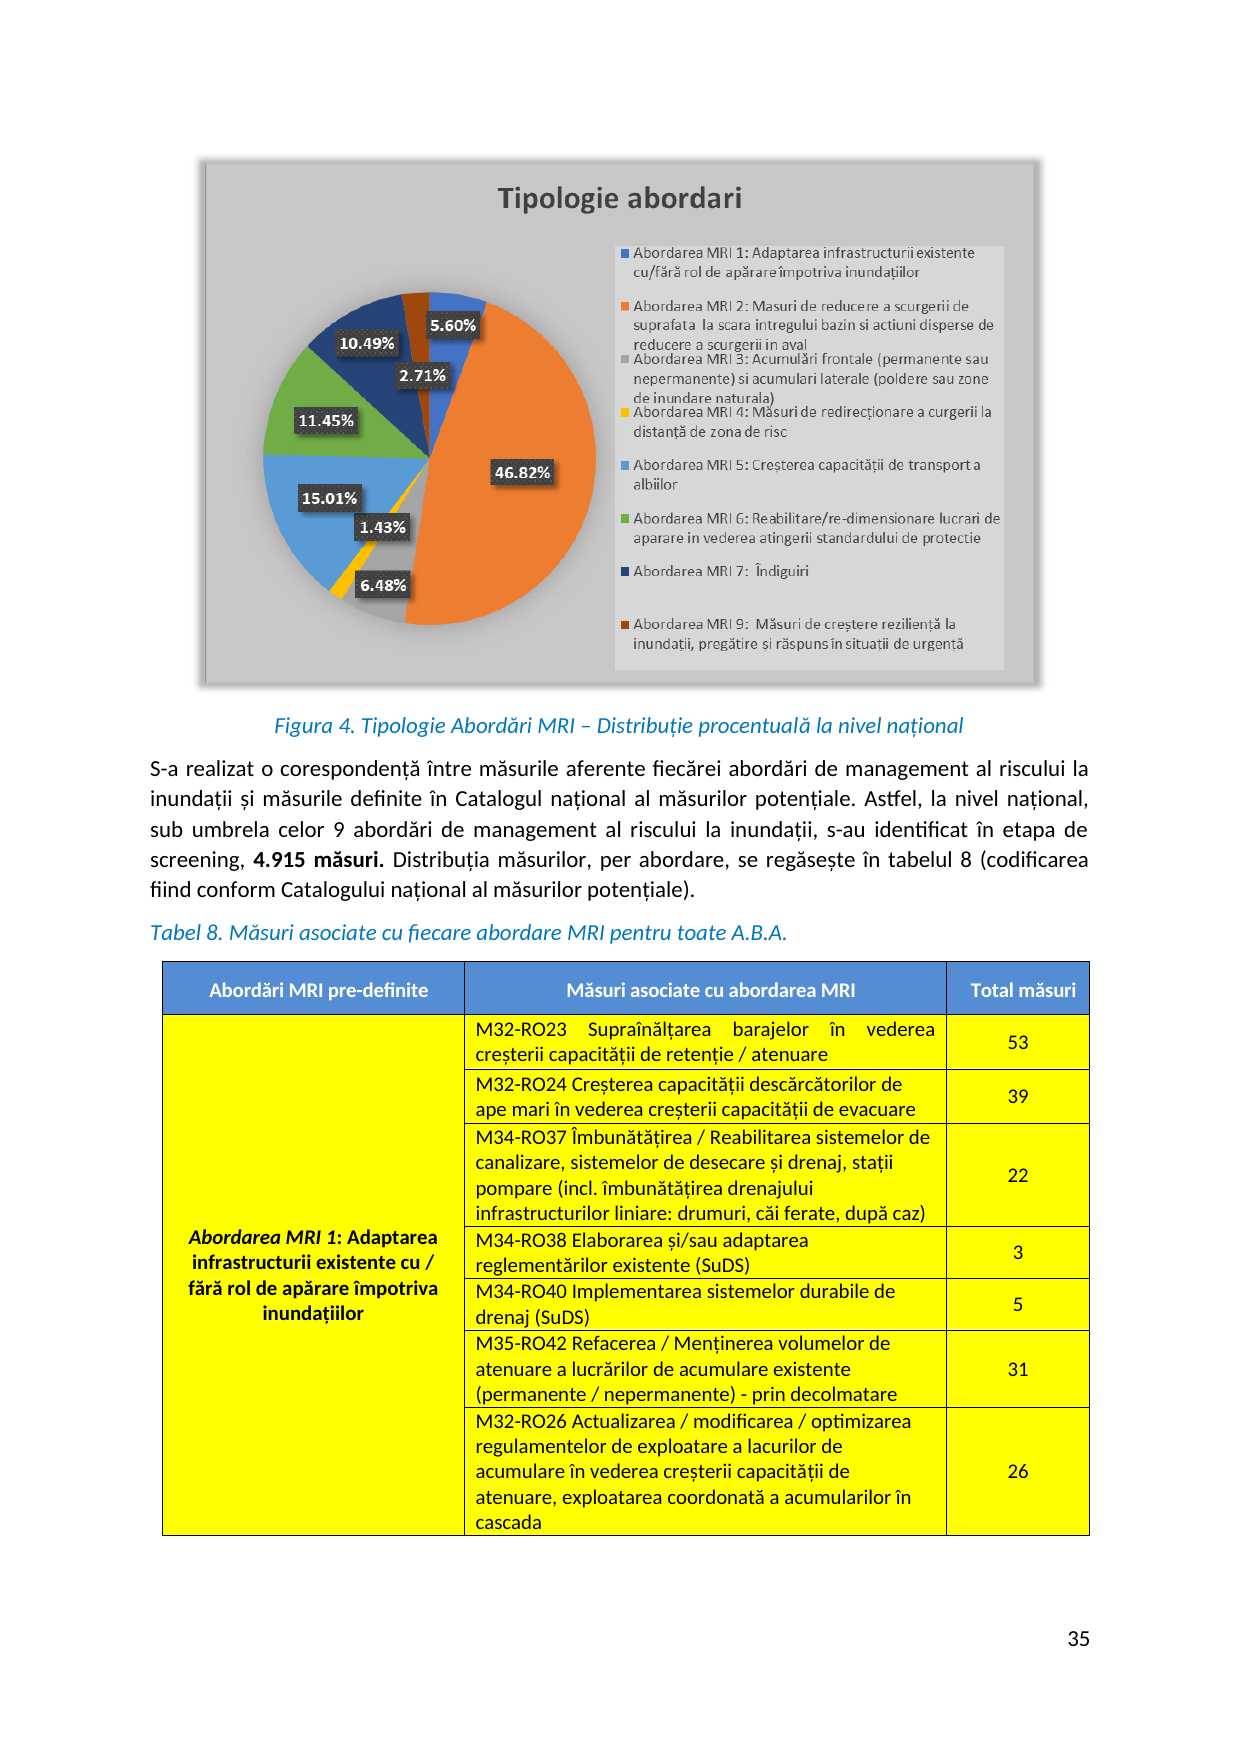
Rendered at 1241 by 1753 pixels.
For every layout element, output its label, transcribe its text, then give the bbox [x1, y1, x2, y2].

text Figura 4. Tipologie Abordări MRI – Distribuție procentuală la nivel național [150, 712, 1090, 740]
table_cell Abordarea MRI 1: Adaptarea infrastructurii existente cu / fără rol de apărare împotriva inundațiilor [163, 1015, 464, 1535]
table_cell M32-RO24 Creșterea capacității descărcătorilor de ape mari în vederea creșterii capacității de evacuare [465, 1070, 946, 1123]
table_cell M35-RO42 Refacerea / Menţinerea volumelor de atenuare a lucrărilor de acumulare existente (permanente / nepermanente) - prin decolmatare [465, 1331, 946, 1407]
table_cell M32-RO23 Supraînălțarea barajelor în vederea creșterii capacității de retenție / atenuare [465, 1015, 946, 1068]
table_cell 39 [947, 1070, 1089, 1123]
text Tabel 8. Măsuri asociate cu fiecare abordare MRI pentru toate A.B.A. [150, 918, 1090, 946]
table_cell M32-RO26 Actualizarea / modificarea / optimizarea regulamentelor de exploatare a lacurilor de acumulare în vederea creșterii capacităţii de atenuare, exploatarea coordonată a acumularilor în cascada [465, 1408, 946, 1535]
text S-a realizat o corespondență între măsurile aferente fiecărei abordări de management al riscului la inundații și măsurile definite în Catalogul național al măsurilor potențiale. Astfel, la nivel național, sub umbrela celor 9 abordări de management al riscului la inundații, s-au identificat în etapa de screening, 4.915 măsuri. Distribuția măsurilor, per abordare, se regăsește în tabelul 8 (codificarea fiind conform Catalogului național al măsurilor potențiale). [150, 754, 1090, 903]
table_cell M34-RO38 Elaborarea și/sau adaptarea reglementărilor existente (SuDS) [465, 1227, 946, 1278]
table_cell 26 [947, 1408, 1089, 1535]
table_header Abordări MRI pre-definite [163, 962, 464, 1014]
table_cell M34-RO40 Implementarea sistemelor durabile de drenaj (SuDS) [465, 1279, 946, 1329]
table_cell 53 [947, 1015, 1089, 1068]
table_header Măsuri asociate cu abordarea MRI [465, 962, 946, 1014]
picture [188, 150, 1051, 697]
table_cell M34-RO37 Îmbunătățirea / Reabilitarea sistemelor de canalizare, sistemelor de desecare și drenaj, stații pompare (incl. îmbunătățirea drenajului infrastructurilor liniare: drumuri, căi ferate, după caz) [465, 1124, 946, 1226]
table_cell 22 [947, 1124, 1089, 1226]
table_cell 3 [947, 1227, 1089, 1278]
table_header Total măsuri [947, 962, 1089, 1014]
table_cell 31 [947, 1331, 1089, 1407]
table_cell 5 [947, 1279, 1089, 1329]
